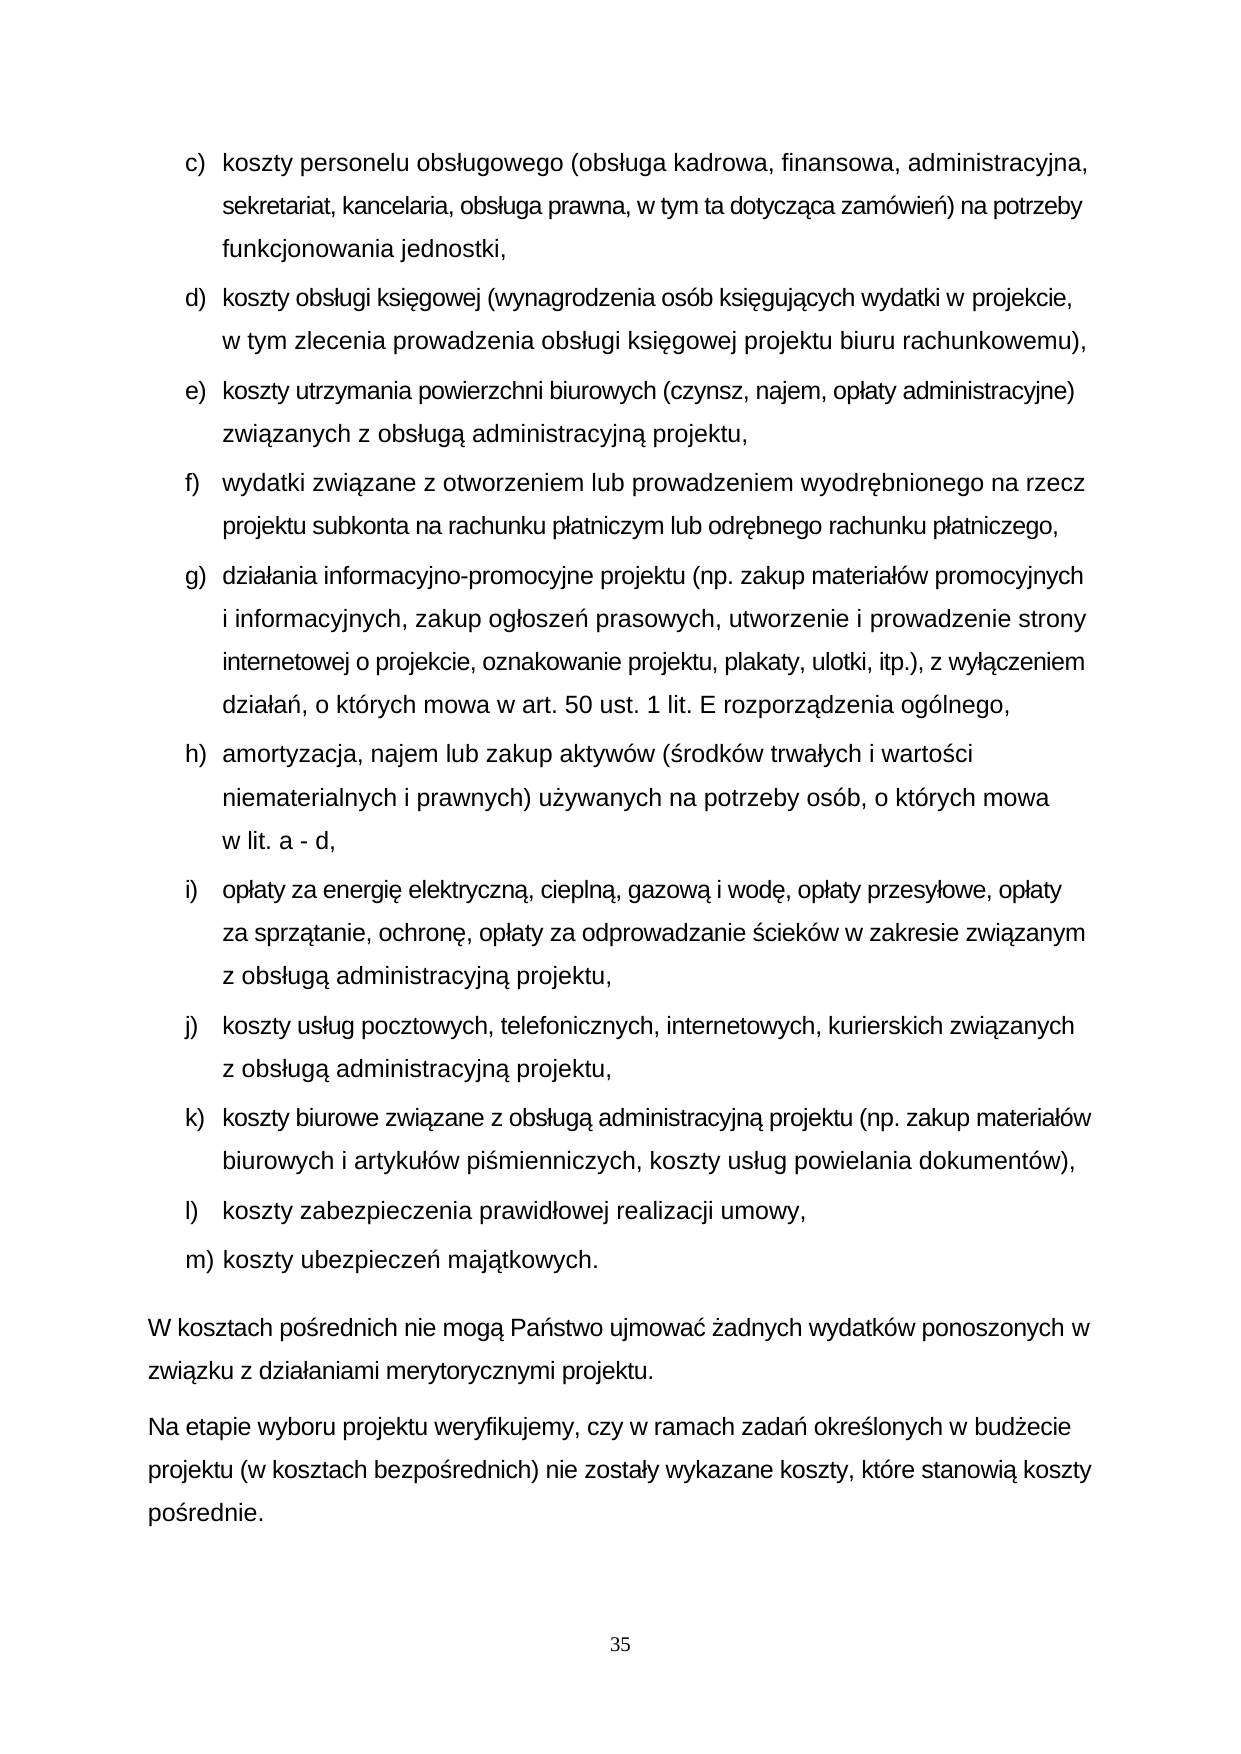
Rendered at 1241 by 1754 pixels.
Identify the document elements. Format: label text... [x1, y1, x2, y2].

list koszty ubezpieczeń majątkowych. [185, 1245, 1093, 1274]
list amortyzacja, najem lub zakup aktywów (środków trwałych i wartości niematerialnych i prawnych) używanych na potrzeby osób, o których mowa w lit. a - d, [185, 739, 1093, 854]
list opłaty za energię elektryczną, cieplną, gazową i wodę, opłaty przesyłowe, opłaty za sprzątanie, ochronę, opłaty za odprowadzanie ścieków w zakresie związanym z obsługą administracyjną projektu, [185, 875, 1093, 990]
list działania informacyjno-promocyjne projektu (np. zakup materiałów promocyjnych i informacyjnych, zakup ogłoszeń prasowych, utworzenie i prowadzenie strony internetowej o projekcie, oznakowanie projektu, plakaty, ulotki, itp.), z wyłączeniem działań, o których mowa w art. 50 ust. 1 lit. E rozporządzenia ogólnego, [185, 561, 1093, 719]
list koszty usług pocztowych, telefonicznych, internetowych, kurierskich związanych z obsługą administracyjną projektu, [185, 1011, 1093, 1083]
list koszty zabezpieczenia prawidłowej realizacji umowy, [185, 1196, 1093, 1224]
text W kosztach pośrednich nie mogą Państwo ujmować żadnych wydatków ponoszonych w związku z działaniami merytorycznymi projektu. [148, 1313, 1093, 1385]
list koszty biurowe związane z obsługą administracyjną projektu (np. zakup materiałów biurowych i artykułów piśmienniczych, koszty usług powielania dokumentów), [185, 1103, 1093, 1175]
list wydatki związane z otworzeniem lub prowadzeniem wyodrębnionego na rzecz projektu subkonta na rachunku płatniczym lub odrębnego rachunku płatniczego, [185, 468, 1093, 540]
list koszty obsługi księgowej (wynagrodzenia osób księgujących wydatki w projekcie, w tym zlecenia prowadzenia obsługi księgowej projektu biuru rachunkowemu), [185, 283, 1093, 355]
list koszty personelu obsługowego (obsługa kadrowa, finansowa, administracyjna, sekretariat, kancelaria, obsługa prawna, w tym ta dotycząca zamówień) na potrzeby funkcjonowania jednostki, [185, 148, 1093, 263]
text Na etapie wyboru projektu weryfikujemy, czy w ramach zadań określonych w budżecie projektu (w kosztach bezpośrednich) nie zostały wykazane koszty, które stanowią koszty pośrednie. [148, 1412, 1093, 1527]
list koszty utrzymania powierzchni biurowych (czynsz, najem, opłaty administracyjne) związanych z obsługą administracyjną projektu, [185, 376, 1093, 448]
